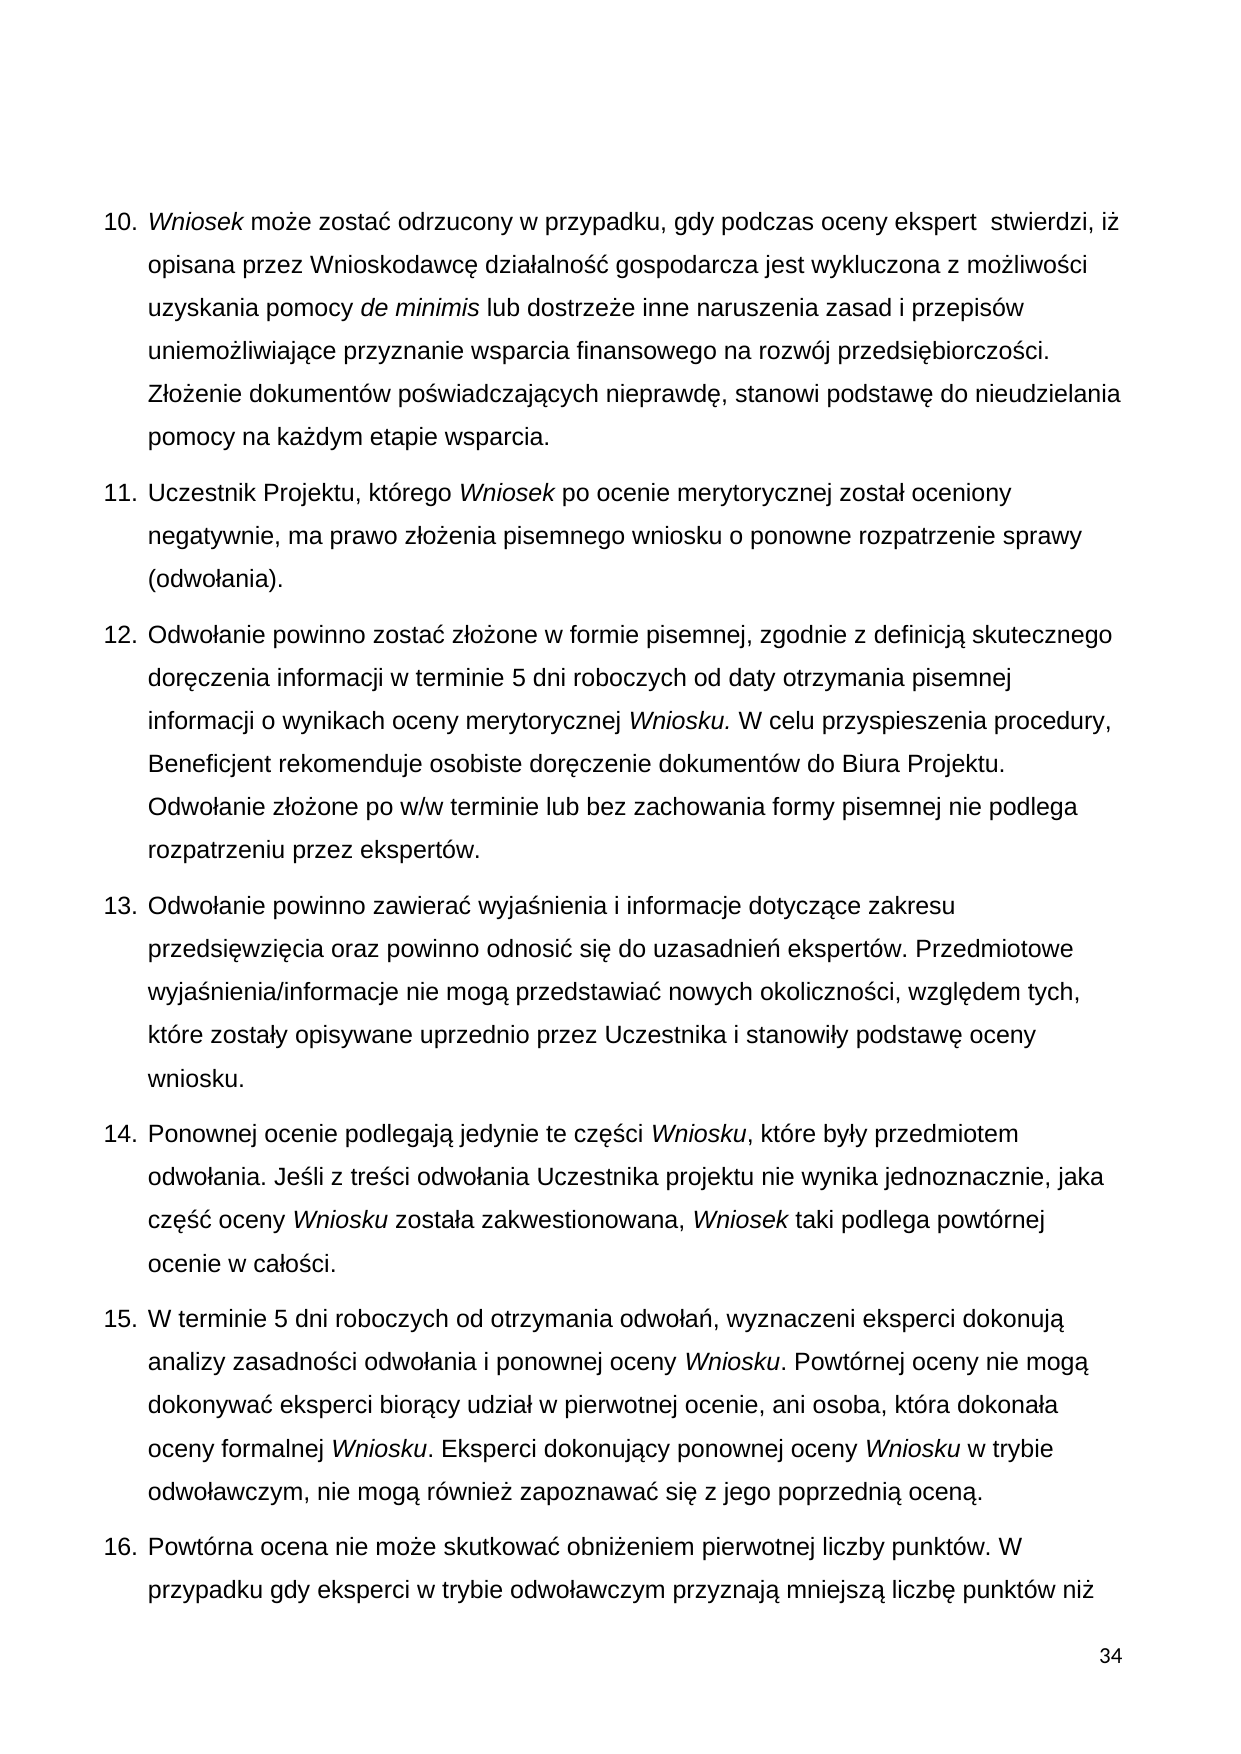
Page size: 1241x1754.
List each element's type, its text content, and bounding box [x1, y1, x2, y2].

list Wniosek może zostać odrzucony w przypadku, gdy podczas oceny ekspert stwierdzi, iż opisana przez Wnioskodawcę działalność gospodarcza jest wykluczona z możliwości uzyskania pomocy de minimis lub dostrzeże inne naruszenia zasad i przepisów uniemożliwiające przyznanie wsparcia finansowego na rozwój przedsiębiorczości. Złożenie dokumentów poświadczających nieprawdę, stanowi podstawę do nieudzielania pomocy na każdym etapie wsparcia. [103, 207, 1122, 451]
list W terminie 5 dni roboczych od otrzymania odwołań, wyznaczeni eksperci dokonują analizy zasadności odwołania i ponownej oceny Wniosku. Powtórnej oceny nie mogą dokonywać eksperci biorący udział w pierwotnej ocenie, ani osoba, która dokonała oceny formalnej Wniosku. Eksperci dokonujący ponownej oceny Wniosku w trybie odwoławczym, nie mogą również zapoznawać się z jego poprzednią oceną. [103, 1304, 1122, 1506]
list Uczestnik Projektu, którego Wniosek po ocenie merytorycznej został oceniony negatywnie, ma prawo złożenia pisemnego wniosku o ponowne rozpatrzenie sprawy (odwołania). [103, 478, 1122, 593]
list Ponownej ocenie podlegają jedynie te części Wniosku, które były przedmiotem odwołania. Jeśli z treści odwołania Uczestnika projektu nie wynika jednoznacznie, jaka część oceny Wniosku została zakwestionowana, Wniosek taki podlega powtórnej ocenie w całości. [103, 1119, 1122, 1277]
list Odwołanie powinno zostać złożone w formie pisemnej, zgodnie z definicją skutecznego doręczenia informacji w terminie 5 dni roboczych od daty otrzymania pisemnej informacji o wynikach oceny merytorycznej Wniosku. W celu przyspieszenia procedury, Beneficjent rekomenduje osobiste doręczenie dokumentów do Biura Projektu. Odwołanie złożone po w/w terminie lub bez zachowania formy pisemnej nie podlega rozpatrzeniu przez ekspertów. [103, 620, 1122, 864]
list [103, 1532, 1122, 1604]
list Odwołanie powinno zawierać wyjaśnienia i informacje dotyczące zakresu przedsięwzięcia oraz powinno odnosić się do uzasadnień ekspertów. Przedmiotowe wyjaśnienia/informacje nie mogą przedstawiać nowych okoliczności, względem tych, które zostały opisywane uprzednio przez Uczestnika i stanowiły podstawę oceny wniosku. [103, 891, 1122, 1092]
